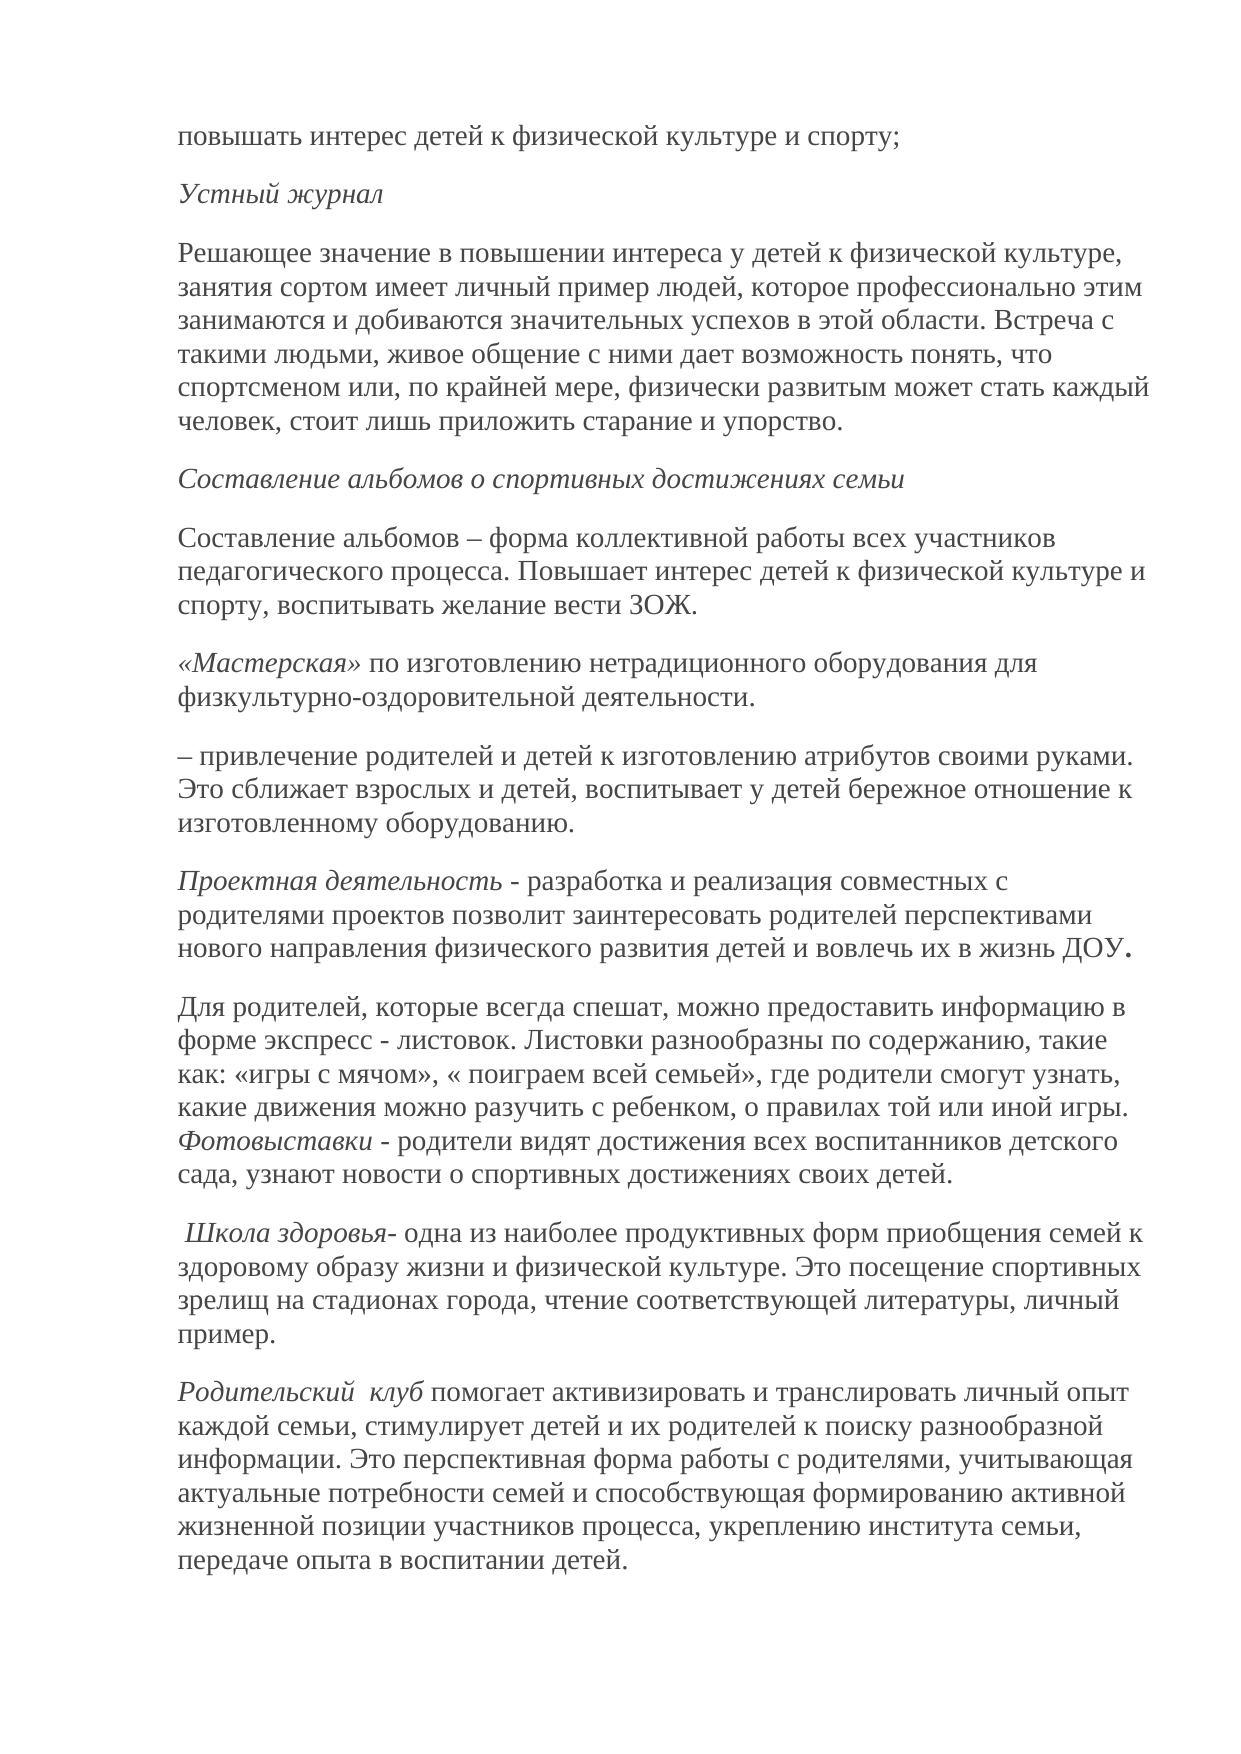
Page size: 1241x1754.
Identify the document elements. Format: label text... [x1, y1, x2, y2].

text «Мастерская» по изготовлению нетрадиционного оборудования для физкультурно-оздоровительной деятельности. [177, 646, 1152, 713]
text Проектная деятельность - разработка и реализация совместных с родителями проектов позволит заинтересовать родителей перспективами нового направления физического развития детей и вовлечь их в жизнь ДОУ. [177, 863, 1152, 964]
text повышать интерес детей к физической культуре и спорту; [177, 118, 1152, 152]
text Устный журнал [177, 177, 1152, 210]
text Родительский клуб помогает активизировать и транслировать личный опыт каждой семьи, стимулирует детей и их родителей к поиску разнообразной информации. Это перспективная форма работы с родителями, учитывающая актуальные потребности семей и способствующая формированию активной жизненной позиции участников процесса, укреплению института семьи, передаче опыта в воспитании детей. [177, 1374, 1152, 1576]
text Составление альбомов – форма коллективной работы всех участников педагогического процесса. Повышает интерес детей к физической культуре и спорту, воспитывать желание вести ЗОЖ. [177, 520, 1152, 621]
text Школа здоровья- одна из наиболее продуктивных форм приобщения семей к здоровому образу жизни и физической культуре. Это посещение спортивных зрелищ на стадионах города, чтение соответствующей литературы, личный пример. [177, 1215, 1152, 1349]
text Для родителей, которые всегда спешат, можно предоставить информацию в форме экспресс - листовок. Листовки разнообразны по содержанию, такие как: «игры с мячом», « поиграем всей семьей», где родители смогут узнать, какие движения можно разучить с ребенком, о правилах той или иной игры. [177, 989, 1152, 1123]
text Решающее значение в повышении интереса у детей к физической культуре, занятия сортом имеет личный пример людей, которое профессионально этим занимаются и добиваются значительных успехов в этой области. Встреча с такими людьми, живое общение с ними дает возможность понять, что спортсменом или, по крайней мере, физически развитым может стать каждый человек, стоит лишь приложить старание и упорство. [177, 235, 1152, 436]
text Составление альбомов о спортивных достижениях семьи [177, 461, 1152, 495]
text – привлечение родителей и детей к изготовлению атрибутов своими руками. Это сближает взрослых и детей, воспитывает у детей бережное отношение к изготовленному оборудованию. [177, 738, 1152, 838]
text Фотовыставки - родители видят достижения всех воспитанников детского сада, узнают новости о спортивных достижениях своих детей. [177, 1123, 1152, 1190]
